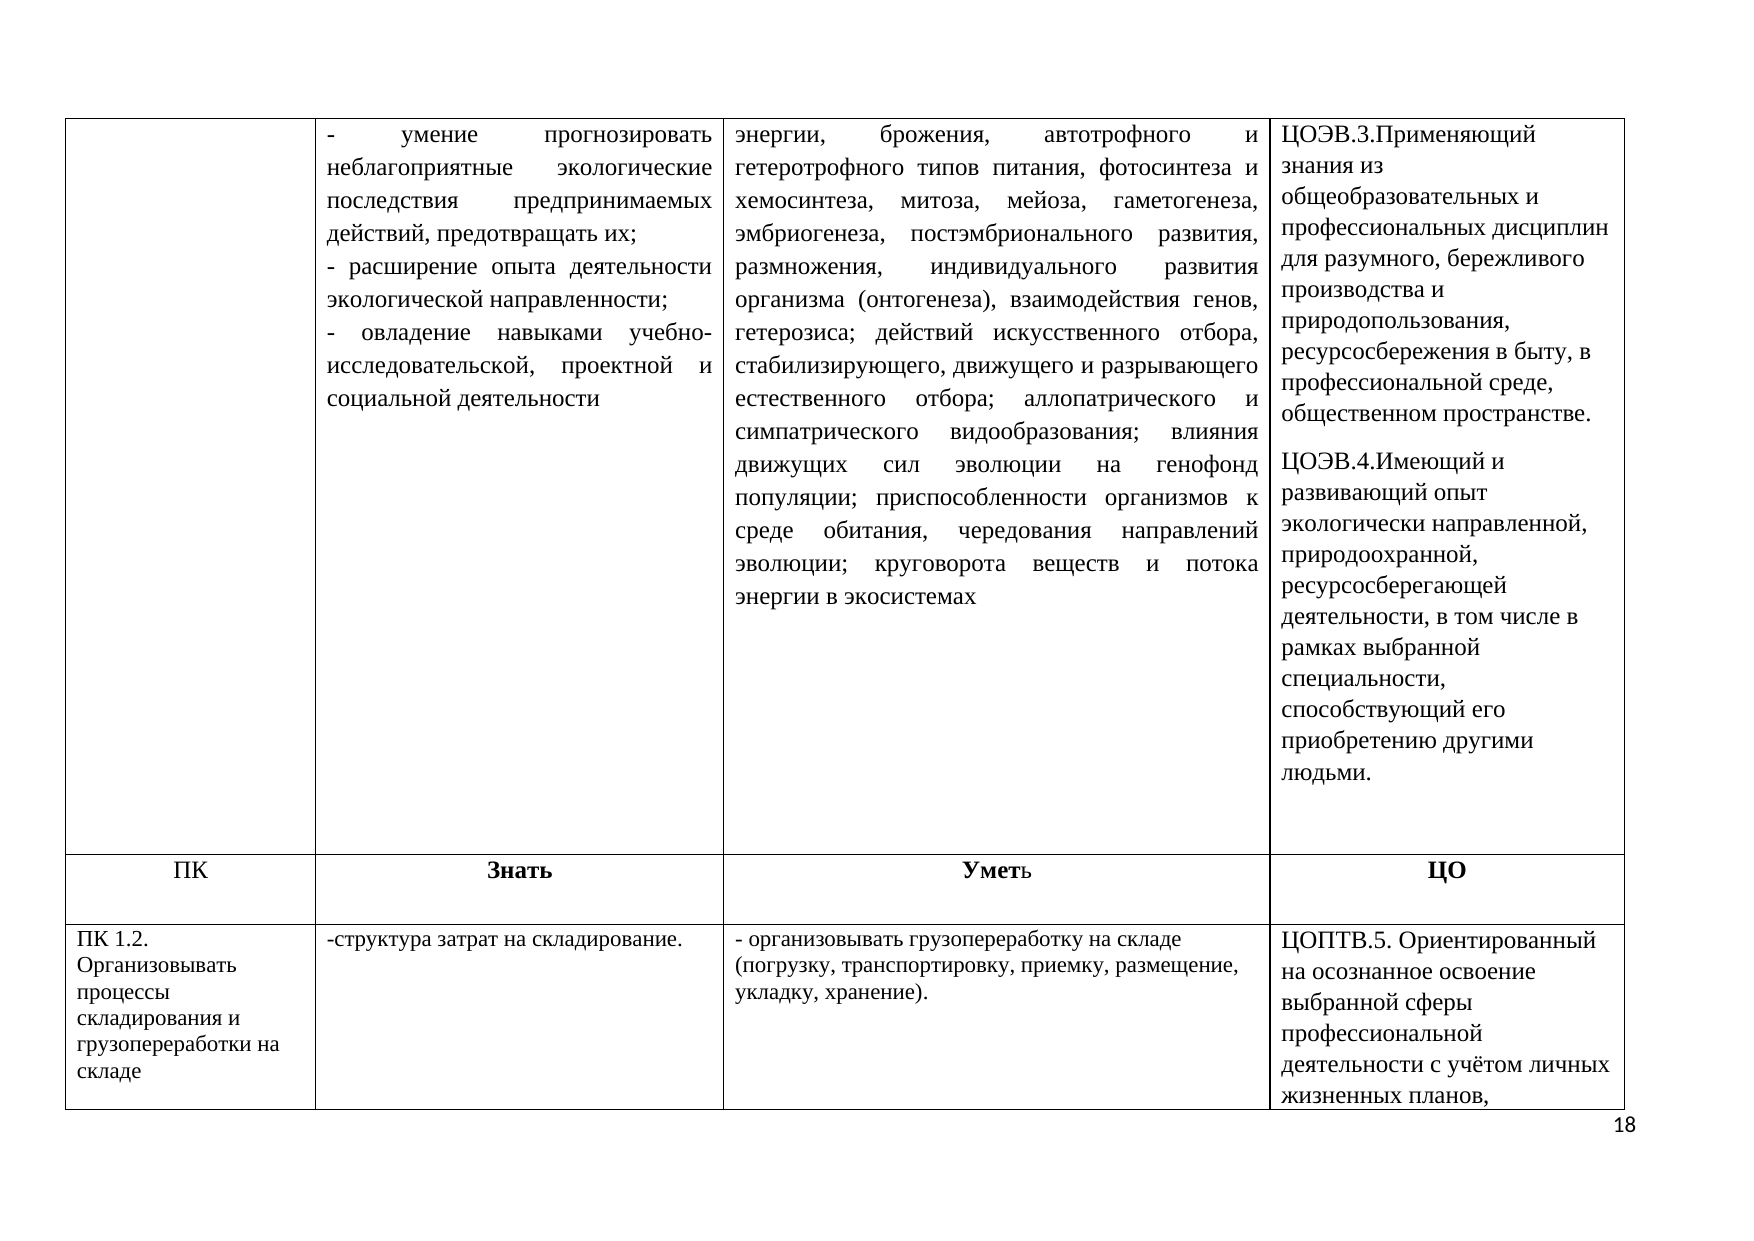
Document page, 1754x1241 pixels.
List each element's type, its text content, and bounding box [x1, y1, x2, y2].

table_cell Уметь [724, 855, 1269, 924]
table_cell ПК [66, 855, 315, 924]
table_cell ЦО [1271, 855, 1624, 924]
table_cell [1271, 925, 1624, 1109]
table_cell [66, 119, 315, 854]
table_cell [724, 119, 1269, 854]
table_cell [316, 119, 723, 854]
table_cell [724, 925, 1269, 1109]
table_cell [66, 925, 315, 1109]
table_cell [316, 925, 723, 1109]
table_cell Знать [316, 855, 723, 924]
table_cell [1271, 119, 1624, 854]
